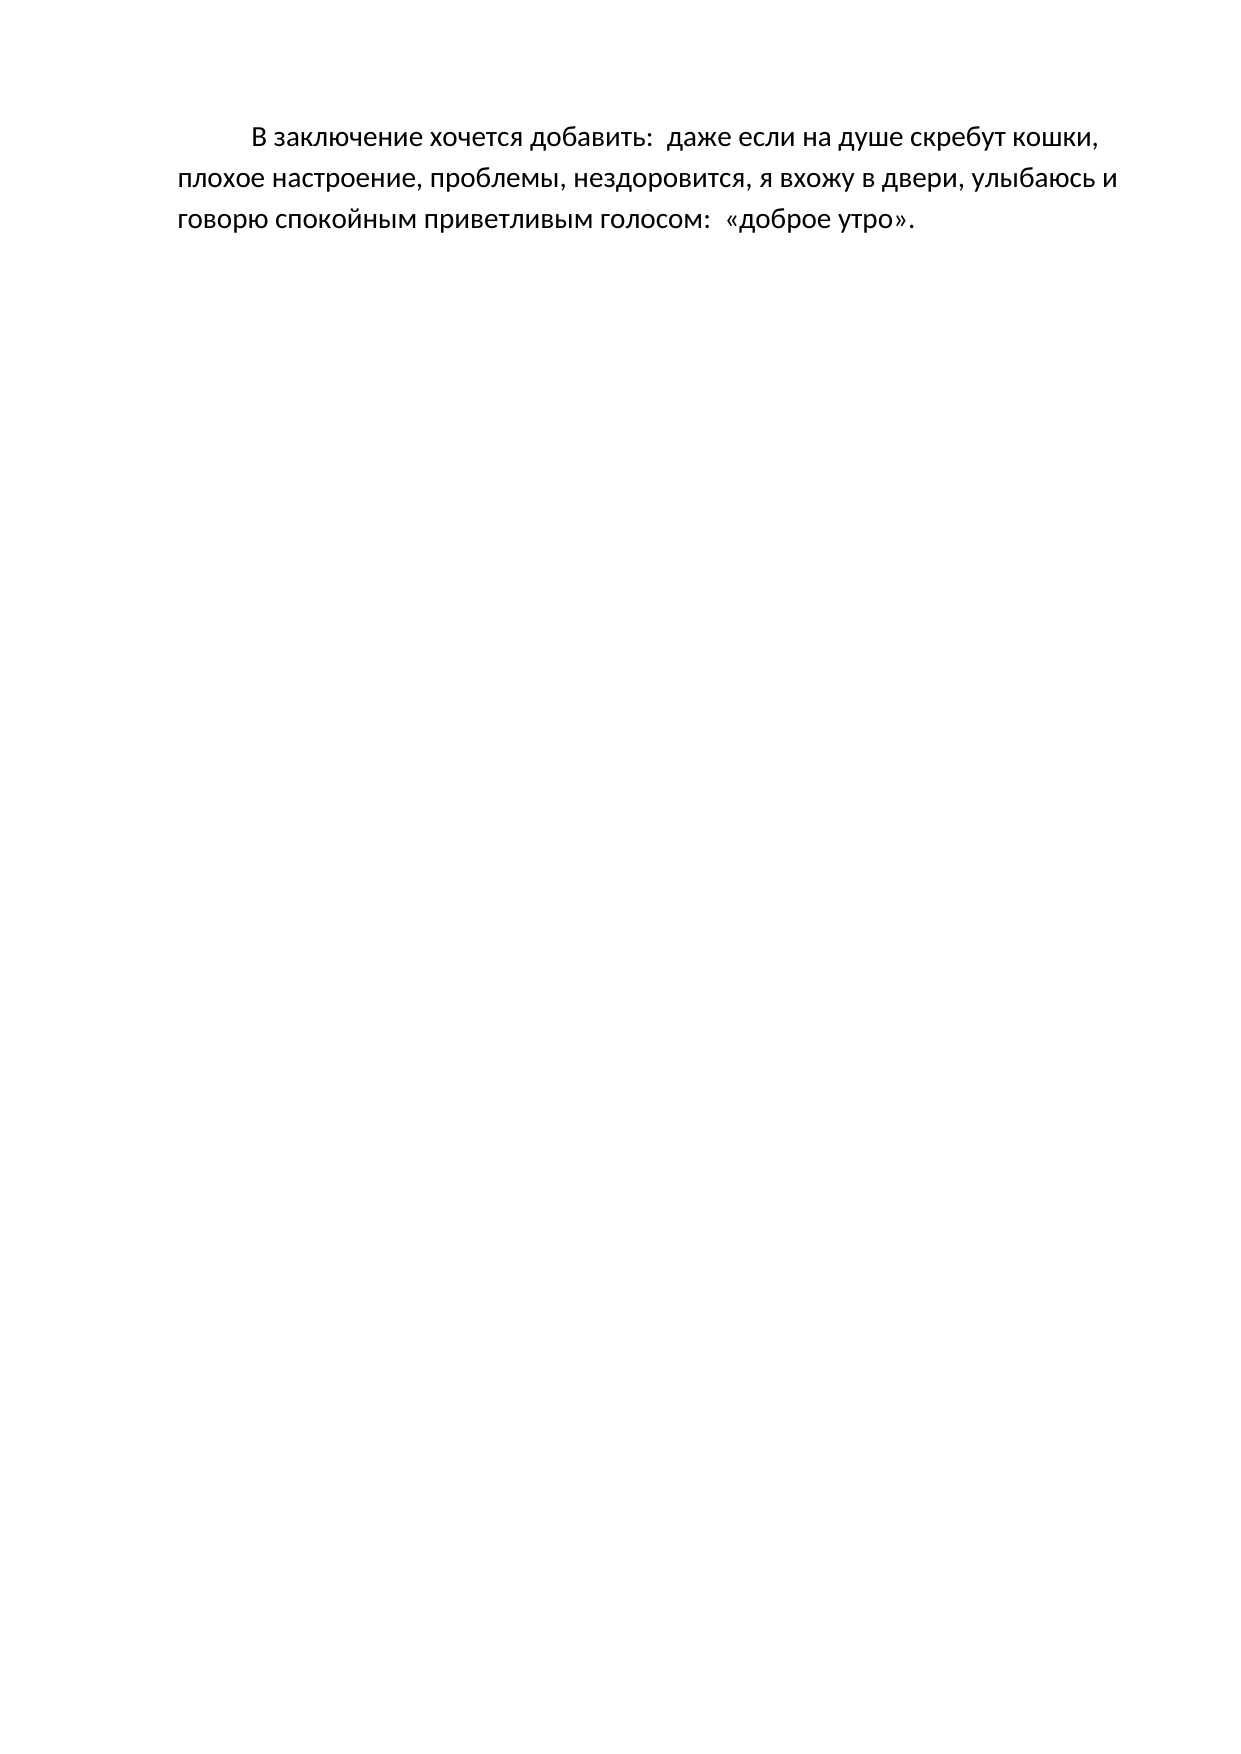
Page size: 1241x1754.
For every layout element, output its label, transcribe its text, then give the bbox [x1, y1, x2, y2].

text В заключение хочется добавить: даже если на душе скребут кошки, плохое настроение, проблемы, нездоровится, я вхожу в двери, улыбаюсь и говорю спокойным приветливым голосом: «доброе утро». [177, 118, 1152, 236]
